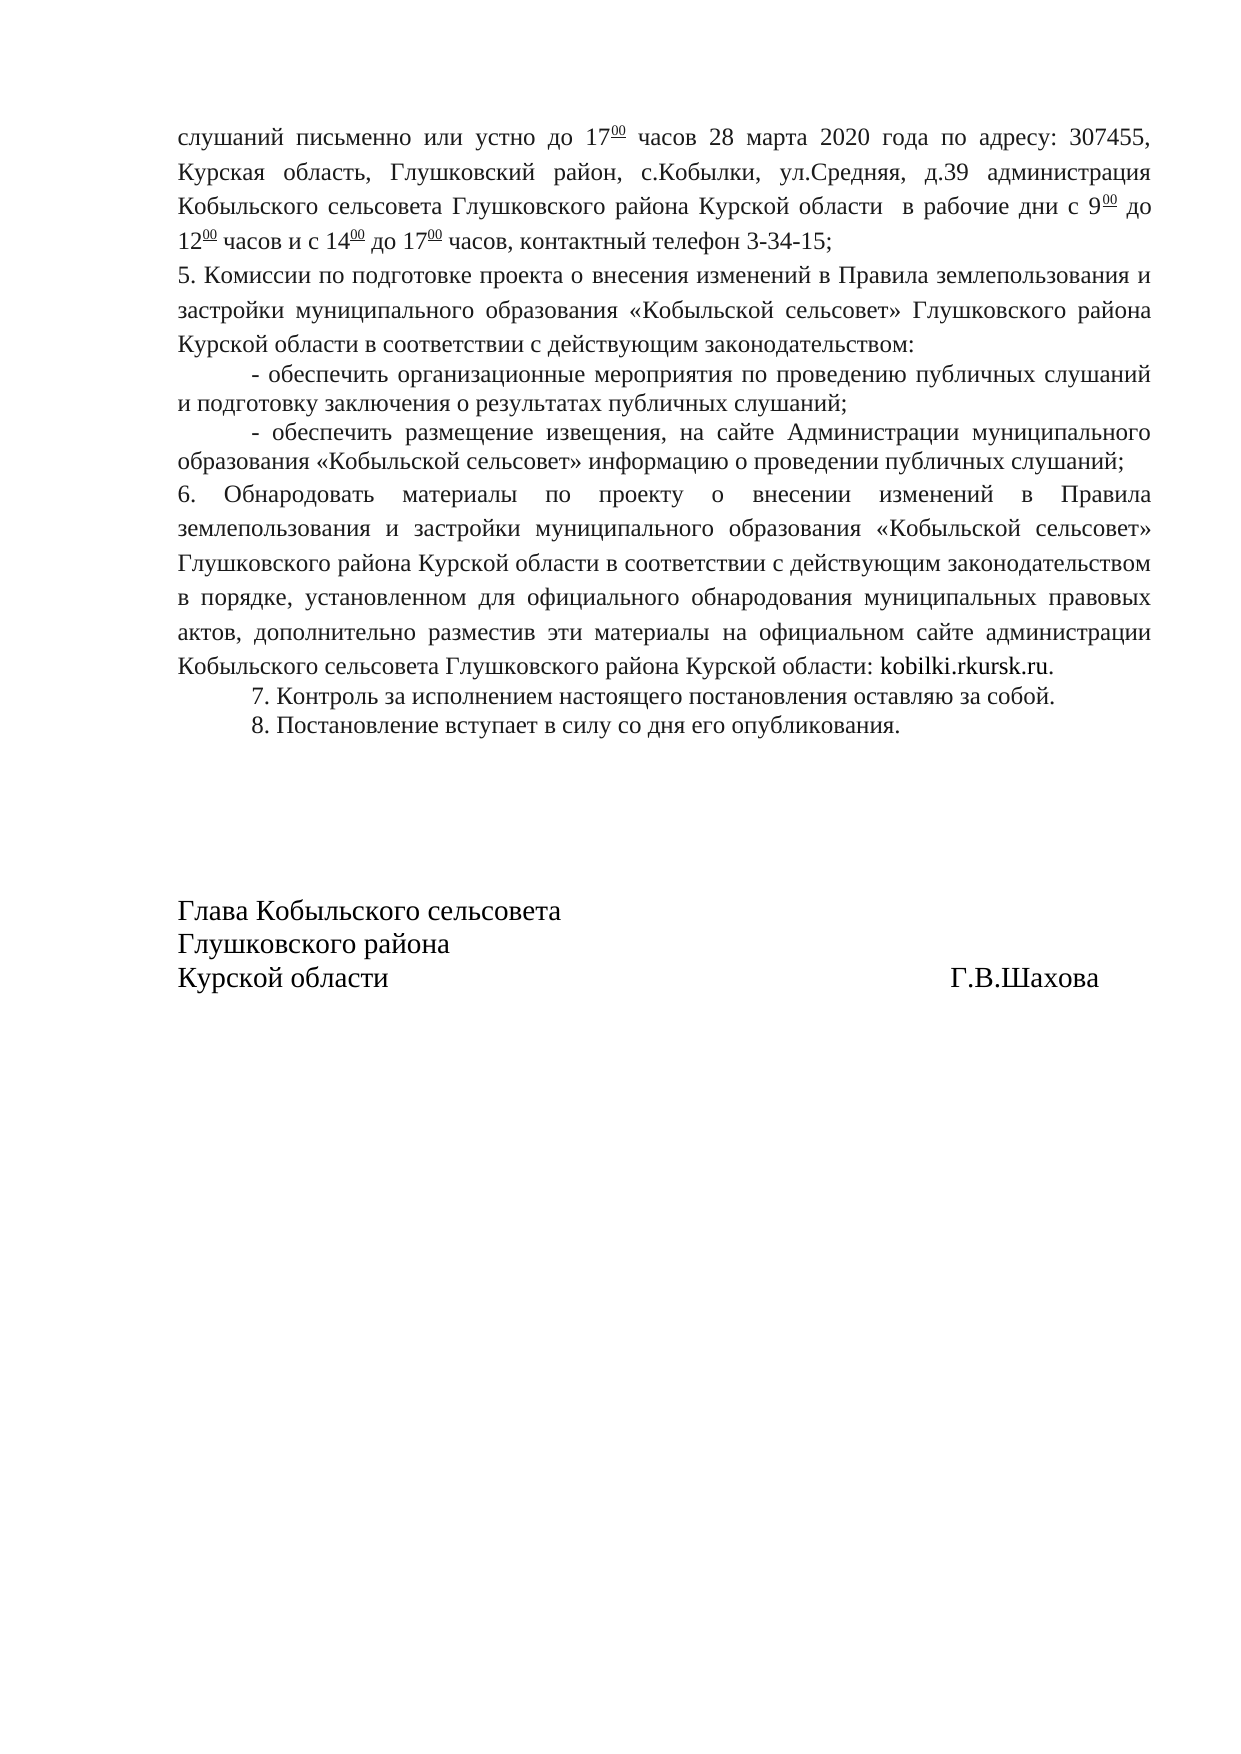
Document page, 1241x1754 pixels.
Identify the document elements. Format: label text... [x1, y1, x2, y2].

title Глава Кобыльского сельсовета [177, 893, 1152, 927]
text 6. Обнародовать материалы по проекту о внесении изменений в Правила землепользования и застройки муниципального образования «Кобыльской сельсовет» Глушковского района Курской области в соответствии с действующим законодательством в порядке, установленном для официального обнародования муниципальных правовых актов, дополнительно разместив эти материалы на официальном сайте администрации Кобыльского сельсовета Глушковского района Курской области: kobilki.rkursk.ru. [177, 474, 1152, 681]
title Глушковского района [177, 927, 1152, 960]
text - обеспечить организационные мероприятия по проведению публичных слушаний и подготовку заключения о результатах публичных слушаний; [177, 359, 1152, 417]
title Курской области Г.В.Шахова [177, 960, 1152, 994]
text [177, 118, 1152, 256]
text - обеспечить размещение извещения, на сайте Администрации муниципального образования «Кобыльской сельсовет» информацию о проведении публичных слушаний; [177, 417, 1152, 474]
text 7. Контроль за исполнением настоящего постановления оставляю за собой. [177, 681, 1152, 710]
text 8. Постановление вступает в силу со дня его опубликования. [177, 710, 1152, 739]
text 5. Комиссии по подготовке проекта о внесения изменений в Правила землепользования и застройки муниципального образования «Кобыльской сельсовет» Глушковского района Курской области в соответствии с действующим законодательством: [177, 256, 1152, 359]
